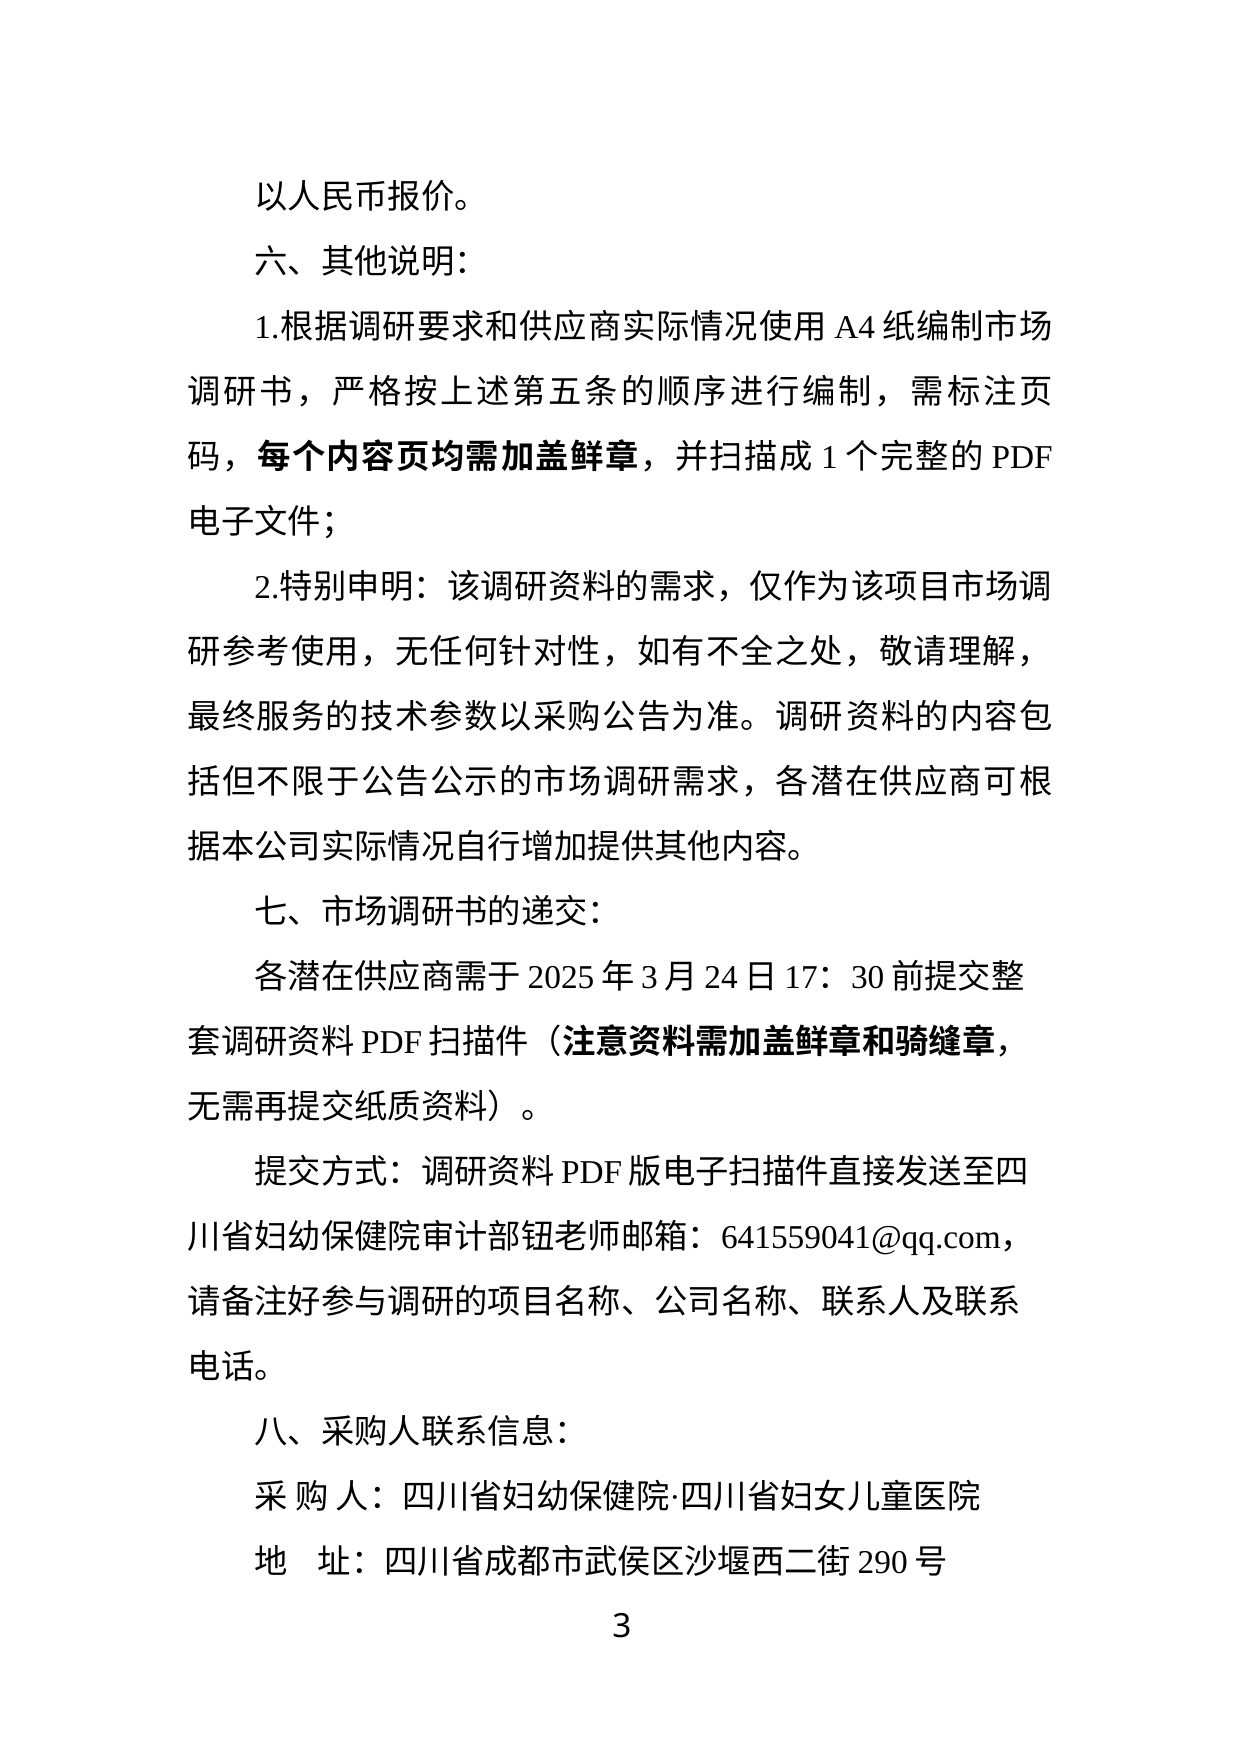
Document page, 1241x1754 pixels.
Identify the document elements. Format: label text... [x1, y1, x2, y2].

text 2.特别申明：该调研资料的需求，仅作为该项目市场调研参考使用，无任何针对性，如有不全之处，敬请理解，最终服务的技术参数以采购公告为准。调研资料的内容包括但不限于公告公示的市场调研需求，各潜在供应商可根据本公司实际情况自行增加提供其他内容。 [187, 552, 1053, 877]
text 六、其他说明： [187, 227, 1053, 292]
text 八、采购人联系信息： [187, 1397, 1053, 1462]
text 1.根据调研要求和供应商实际情况使用A4纸编制市场调研书，严格按上述第五条的顺序进行编制，需标注页码，每个内容页均需加盖鲜章，并扫描成1个完整的PDF电子文件； [187, 292, 1053, 552]
list 各潜在供应商需于2025年3月24日17：30前提交整套调研资料PDF扫描件（注意资料需加盖鲜章和骑缝章，无需再提交纸质资料）。 [187, 942, 1053, 1137]
text 以人民币报价。 [187, 162, 1053, 227]
list 提交方式：调研资料PDF版电子扫描件直接发送至四川省妇幼保健院审计部钮老师邮箱：641559041@qq.com，请备注好参与调研的项目名称、公司名称、联系人及联系电话。 [187, 1137, 1053, 1397]
text 七、市场调研书的递交： [187, 877, 1053, 942]
list 采 购 人：四川省妇幼保健院·四川省妇女儿童医院 [187, 1462, 1053, 1527]
list 地 址：四川省成都市武侯区沙堰西二街290号 [187, 1527, 1053, 1592]
